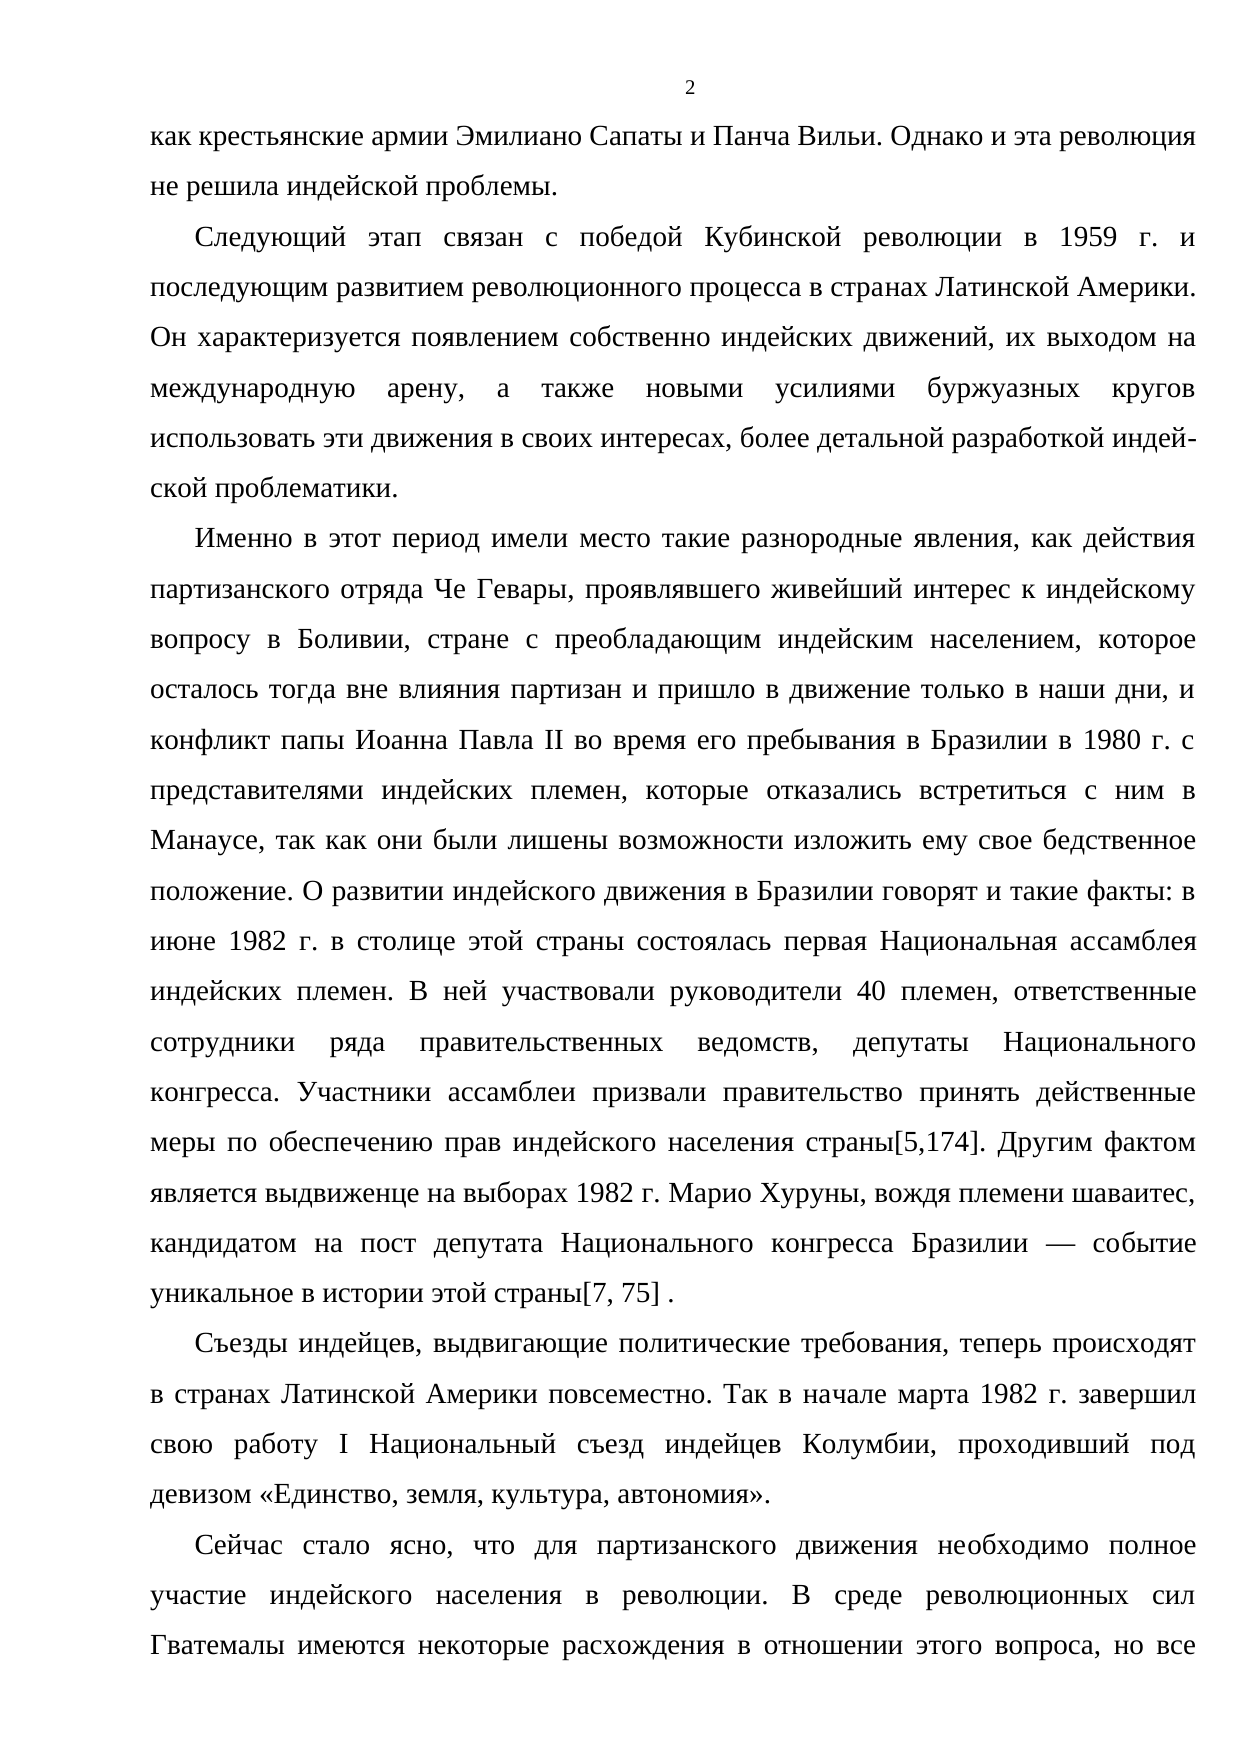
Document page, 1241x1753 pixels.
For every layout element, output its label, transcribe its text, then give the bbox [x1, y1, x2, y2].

text Следующий этап связан с победой Кубинской революции в 1959 г. и последующим развитием революционного процесса в странах Латинской Америки. Он характеризуется появлением собственно индейских движений, их выходом на международную арену, а также новыми усилиями буржуазных кругов использовать эти движения в своих интересах, более детальной разработкой индейской проблематики. [150, 219, 1197, 504]
text Именно в этот период имели место такие разнородные явления, как действия партизанского отряда Че Гевары, проявлявшего живейший интерес к индейскому вопросу в Боливии, стране с преобладающим индейским населением, которое осталось тогда вне влияния партизан и пришло в движение только в наши дни, и конфликт папы Иоанна Павла II во время его пребывания в Бразилии в 1980 г. с представителями индейских племен, которые отказались встретиться с ним в Манаусе, так как они были лишены возможности изложить ему свое бедственное положение. О развитии индейского движения в Бразилии говорят и такие факты: в июне 1982 г. в столице этой страны состоялась первая Национальная ассамблея индейских племен. В ней участвовали руководители 40 племен, ответственные сотрудники ряда правительственных ведомств, депутаты Национального конгресса. Участники ассамблеи призвали правительство принять действенные меры по обеспечению прав индейского населения страны[5,174]. Другим фактом является выдвиженце на выборах 1982 г. Марио Хуруны, вождя племени шаваитес, кандидатом на пост депутата Национального конгресса Бразилии — событие уникальное в истории этой страны[7, 75] . [150, 521, 1197, 1309]
text Съезды индейцев, выдвигающие политические требования, теперь происходят в странах Латинской Америки повсеместно. Так в начале марта 1982 г. завершил свою работу I Национальный съезд индейцев Колумбии, проходивший под девизом «Единство, земля, культура, автономия». [150, 1326, 1197, 1510]
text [150, 1527, 1197, 1661]
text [150, 118, 1197, 202]
